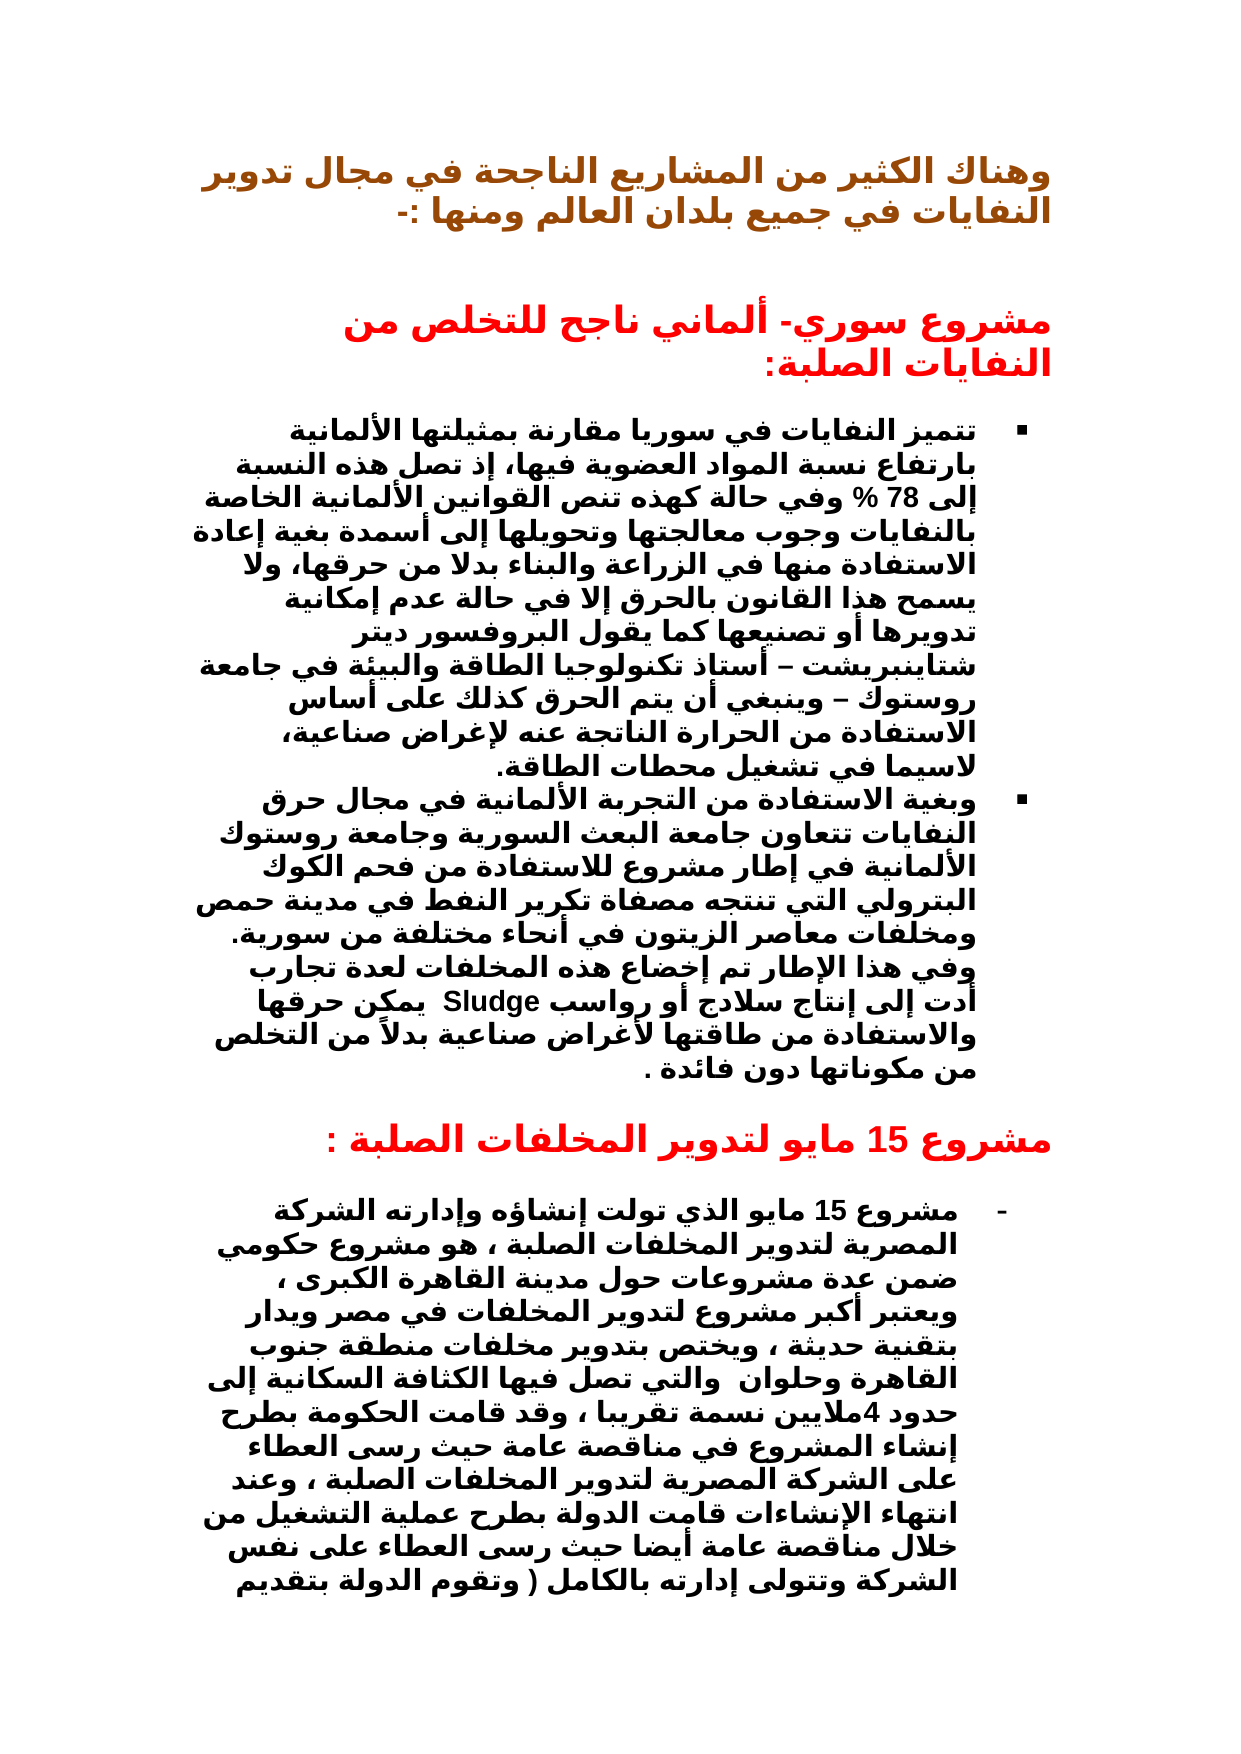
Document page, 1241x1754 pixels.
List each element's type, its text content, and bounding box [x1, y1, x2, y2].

text مشروع 15 مايو لتدوير المخلفات الصلبة : [187, 1118, 1053, 1161]
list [187, 1189, 996, 1596]
text مشروع سوري- ألماني ناجح للتخلص من النفايات الصلبة: [187, 298, 1053, 385]
text وهناك الكثير من المشاريع الناجحة في مجال تدوير النفايات في جميع بلدان العالم ومنها :- [187, 150, 1053, 231]
list تتميز النفايات في سوريا مقارنة بمثيلتها الألمانية بارتفاع نسبة المواد العضوية فيها، إذ تصل هذه النسبة إلى 78 % وفي حالة كهذه تنص القوانين الألمانية الخاصة بالنفايات وجوب معالجتها وتحويلها إلى أسمدة بغية إعادة الاستفادة منها في الزراعة والبناء بدلا من حرقها، ولا يسمح هذا القانون بالحرق إلا في حالة عدم إمكانية تدويرها أو تصنيعها كما يقول البروفسور ديتر شتاينبريشت – أستاذ تكنولوجيا الطاقة والبيئة في جامعة روستوك – وينبغي أن يتم الحرق كذلك على أساس الاستفادة من الحرارة الناتجة عنه لإغراض صناعية، لاسيما في تشغيل محطات الطاقة. [187, 413, 1015, 782]
list وبغية الاستفادة من التجربة الألمانية في مجال حرق النفايات تتعاون جامعة البعث السورية وجامعة روستوك الألمانية في إطار مشروع للاستفادة من فحم الكوك البترولي التي تنتجه مصفاة تكرير النفط في مدينة حمص ومخلفات معاصر الزيتون في أنحاء مختلفة من سورية. وفي هذا الإطار تم إخضاع هذه المخلفات لعدة تجارب أدت إلى إنتاج سلادج أو رواسب Sludge يمكن حرقها والاستفادة من طاقتها لأغراض صناعية بدلاً من التخلص من مكوناتها دون فائدة . [187, 782, 1015, 1084]
